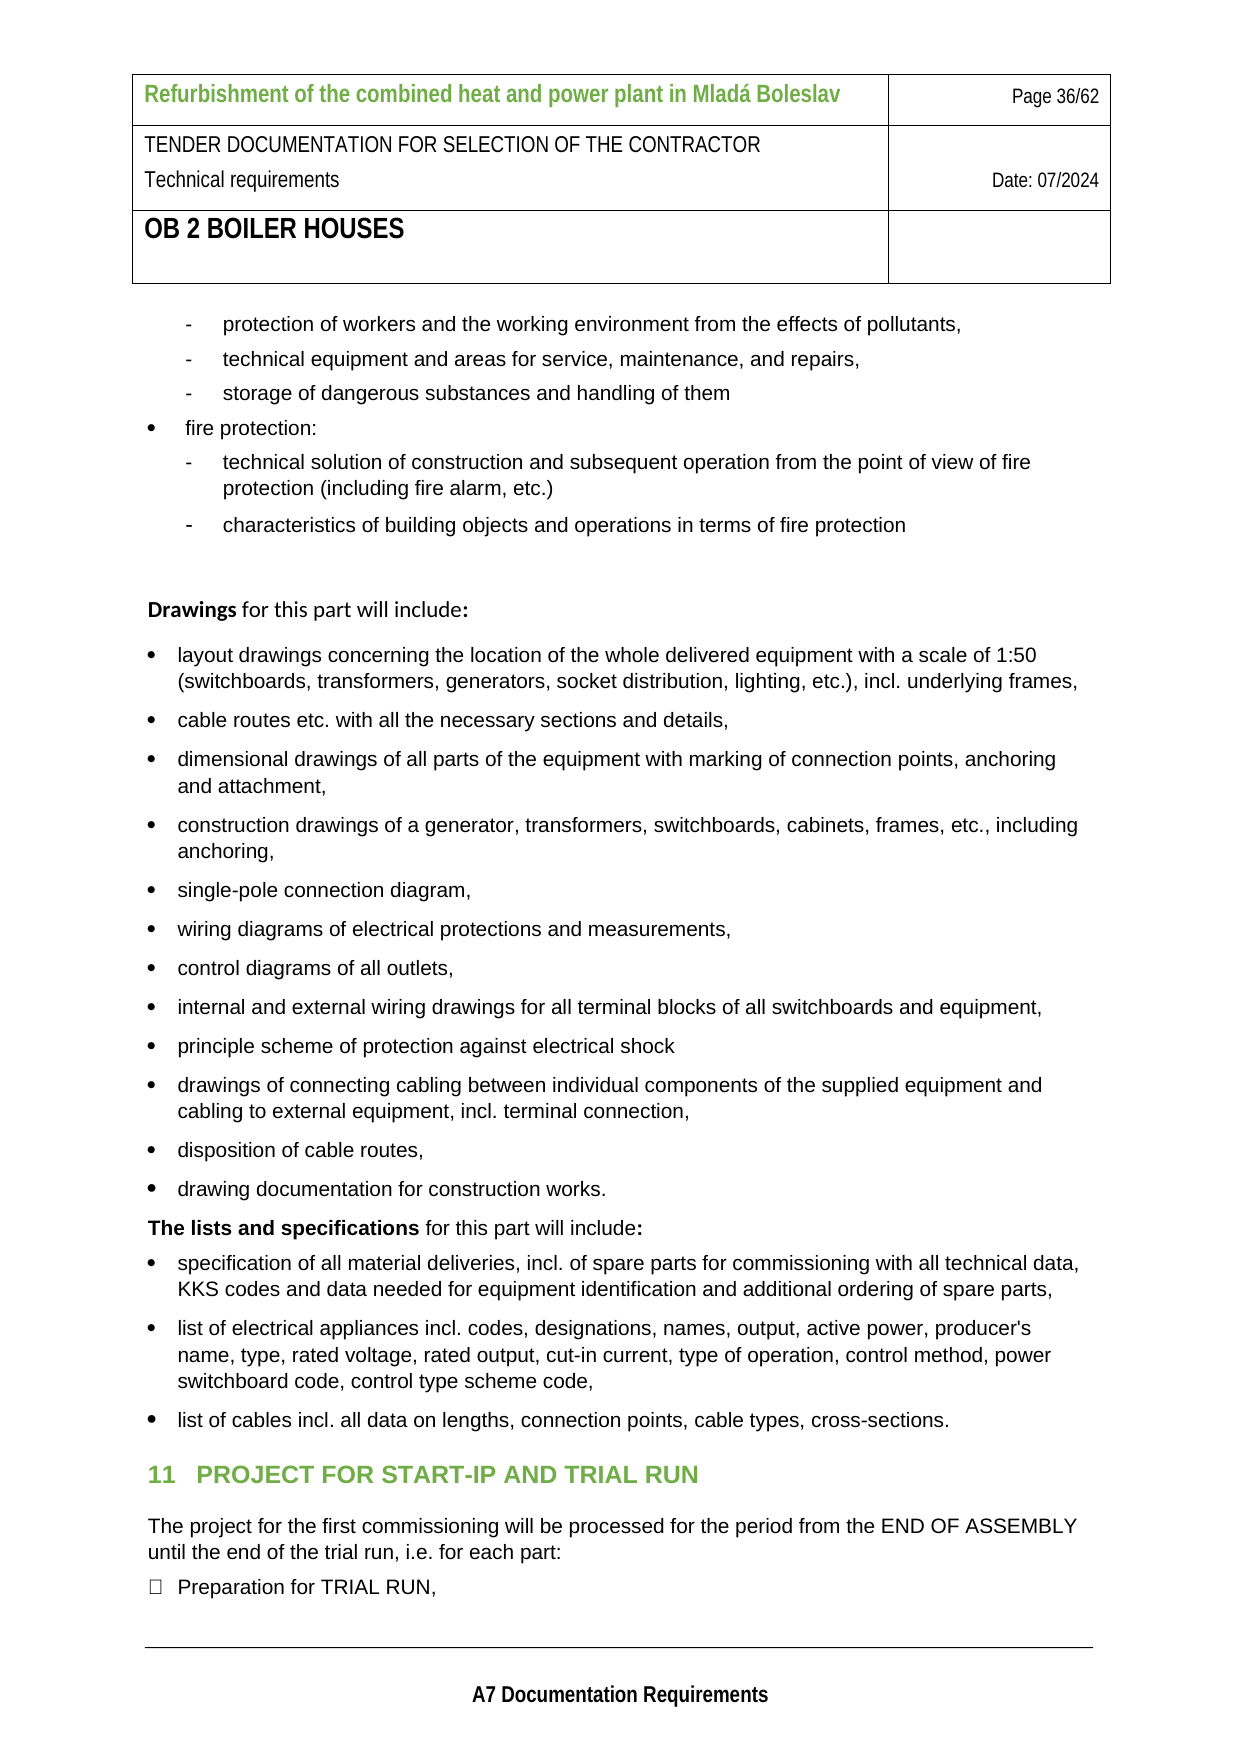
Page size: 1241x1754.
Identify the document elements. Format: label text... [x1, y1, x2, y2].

list technical solution of construction and subsequent operation from the point of view of fire protection (including fire alarm, etc.) [185, 450, 1093, 500]
list storage of dangerous substances and handling of them [185, 381, 1093, 405]
list single-pole connection diagram, [148, 878, 1093, 902]
list characteristics of building objects and operations in terms of fire protection [185, 511, 1093, 537]
list dimensional drawings of all parts of the equipment with marking of connection points, anchoring and attachment, [148, 747, 1093, 797]
list protection of workers and the working environment from the effects of pollutants, [185, 312, 1093, 336]
list technical equipment and areas for service, maintenance, and repairs, [185, 347, 1093, 371]
list specification of all material deliveries, incl. of spare parts for commissioning with all technical data, KKS codes and data needed for equipment identification and additional ordering of spare parts, [148, 1251, 1093, 1301]
list internal and external wiring drawings for all terminal blocks of all switchboards and equipment, [148, 994, 1093, 1019]
list Preparation for TRIAL RUN, [148, 1574, 1093, 1598]
list drawings of connecting cabling between individual components of the supplied equipment and cabling to external equipment, incl. terminal connection, [148, 1072, 1093, 1123]
text The project for the first commissioning will be processed for the period from the END OF ASSEMBLY until the end of the trial run, i.e. for each part: [148, 1513, 1093, 1564]
list layout drawings concerning the location of the whole delivered equipment with a scale of 1:50 (switchboards, transformers, generators, socket distribution, lighting, etc.), incl. underlying frames, [148, 643, 1093, 693]
list control diagrams of all outlets, [148, 956, 1093, 980]
text The lists and specifications for this part will include: [148, 1216, 1093, 1240]
text PROJECT FOR START-IP AND TRIAL RUN [148, 1460, 1093, 1488]
text Drawings for this part will include: [148, 595, 1093, 623]
list fire protection: [148, 416, 1093, 440]
list wiring diagrams of electrical protections and measurements, [148, 917, 1093, 941]
list construction drawings of a generator, transformers, switchboards, cabinets, frames, etc., including anchoring, [148, 812, 1093, 863]
list list of electrical appliances incl. codes, designations, names, output, active power, producer's name, type, rated voltage, rated output, cut-in current, type of operation, control method, power switchboard code, control type scheme code, [148, 1316, 1093, 1393]
list list of cables incl. all data on lengths, connection points, cable types, cross-sections. [148, 1408, 1093, 1432]
list principle scheme of protection against electrical shock [148, 1033, 1093, 1058]
list disposition of cable routes, [148, 1138, 1093, 1162]
list drawing documentation for construction works. [148, 1177, 1093, 1201]
list cable routes etc. with all the necessary sections and details, [148, 708, 1093, 732]
